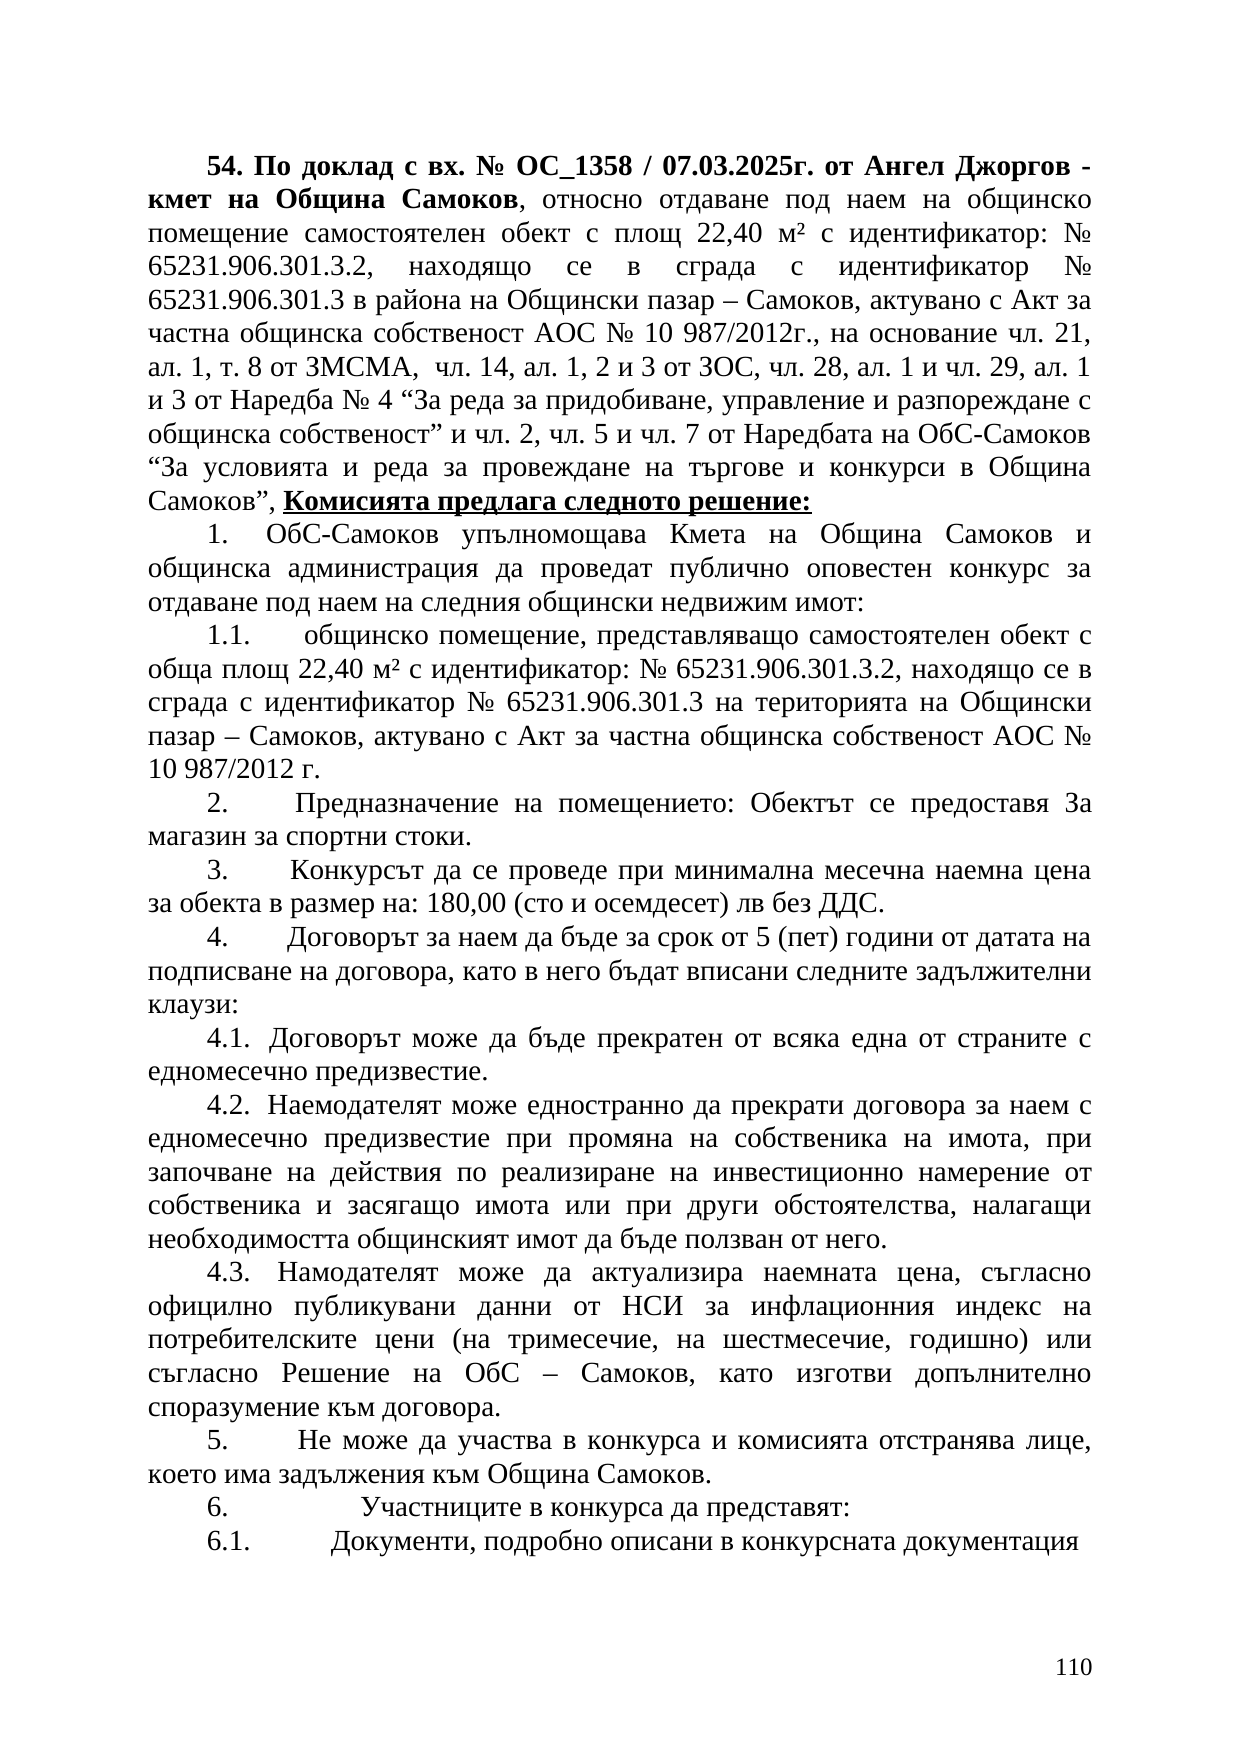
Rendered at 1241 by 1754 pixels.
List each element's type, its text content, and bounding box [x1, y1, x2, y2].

text 4.1. Договорът може да бъде прекратен от всяка една от страните с едномесечно предизвестие. [148, 1020, 1093, 1087]
text 4.2. Наемодателят може едностранно да прекрати договора за наем с едномесечно предизвестие при промяна на собственика на имота, при започване на действия по реализиране на инвестиционно намерение от собственика и засягащо имота или при други обстоятелства, налагащи необходимостта общинският имот да бъде ползван от него. [148, 1087, 1093, 1254]
text 4. Договорът за наем да бъде за срок от 5 (пет) години от датата на подписване на договора, като в него бъдат вписани следните задължителни клаузи: [148, 919, 1093, 1020]
text 5. Не може да участва в конкурса и комисията отстранява лице, което има задължения към Община Самоков. [148, 1422, 1093, 1489]
text 1.1. общинско помещение, представляващо самостоятелен обект с обща площ 22,40 м² с идентификатор: № 65231.906.301.3.2, находящо се в сграда с идентификатор № 65231.906.301.3 на територията на Общински пазар – Самоков, актувано с Акт за частна общинска собственост АОС № 10 987/2012 г. [148, 617, 1093, 785]
text 2. Предназначение на помещението: Обектът се предоставя За магазин за спортни стоки. [148, 785, 1093, 852]
text 6. Участниците в конкурса да представят: [148, 1489, 1093, 1523]
text 54. По доклад с вх. № ОС_1358 / 07.03.2025г. от Ангел Джоргов - кмет на Община Самоков, относно отдаване под наем на общинско помещение самостоятелен обект с площ 22,40 м² с идентификатор: № 65231.906.301.3.2, находящо се в сграда с идентификатор № 65231.906.301.3 в района на Общински пазар – Самоков, актувано с Акт за частна общинска собственост АОС № 10 987/2012г., на основание чл. 21, ал. 1, т. 8 от ЗМСМА, чл. 14, ал. 1, 2 и 3 от ЗОС, чл. 28, ал. 1 и чл. 29, ал. 1 и 3 от Наредба № 4 “За реда за придобиване, управление и разпореждане с общинска собственост” и чл. 2, чл. 5 и чл. 7 от Наредбата на ОбС-Самоков “За условията и реда за провеждане на търгове и конкурси в Община Самоков”, Комисията предлага следното решение: [148, 148, 1093, 517]
text 6.1. Документи, подробно описани в конкурсната документация [148, 1523, 1093, 1556]
text 3. Конкурсът да се проведе при минимална месечна наемна цена за обекта в размер на: 180,00 (сто и осемдесет) лв без ДДС. [148, 852, 1093, 919]
text 4.3. Намодателят може да актуализира наемната цена, съгласно официлно публикувани данни от НСИ за инфлационния индекс на потребителските цени (на тримесечие, на шестмесечие, годишно) или съгласно Решение на ОбС – Самоков, като изготви допълнително споразумение към договора. [148, 1254, 1093, 1422]
text 1. ОбС-Самоков упълномощава Кмета на Община Самоков и общинска администрация да проведат публично оповестен конкурс за отдаване под наем на следния общински недвижим имот: [148, 517, 1093, 617]
